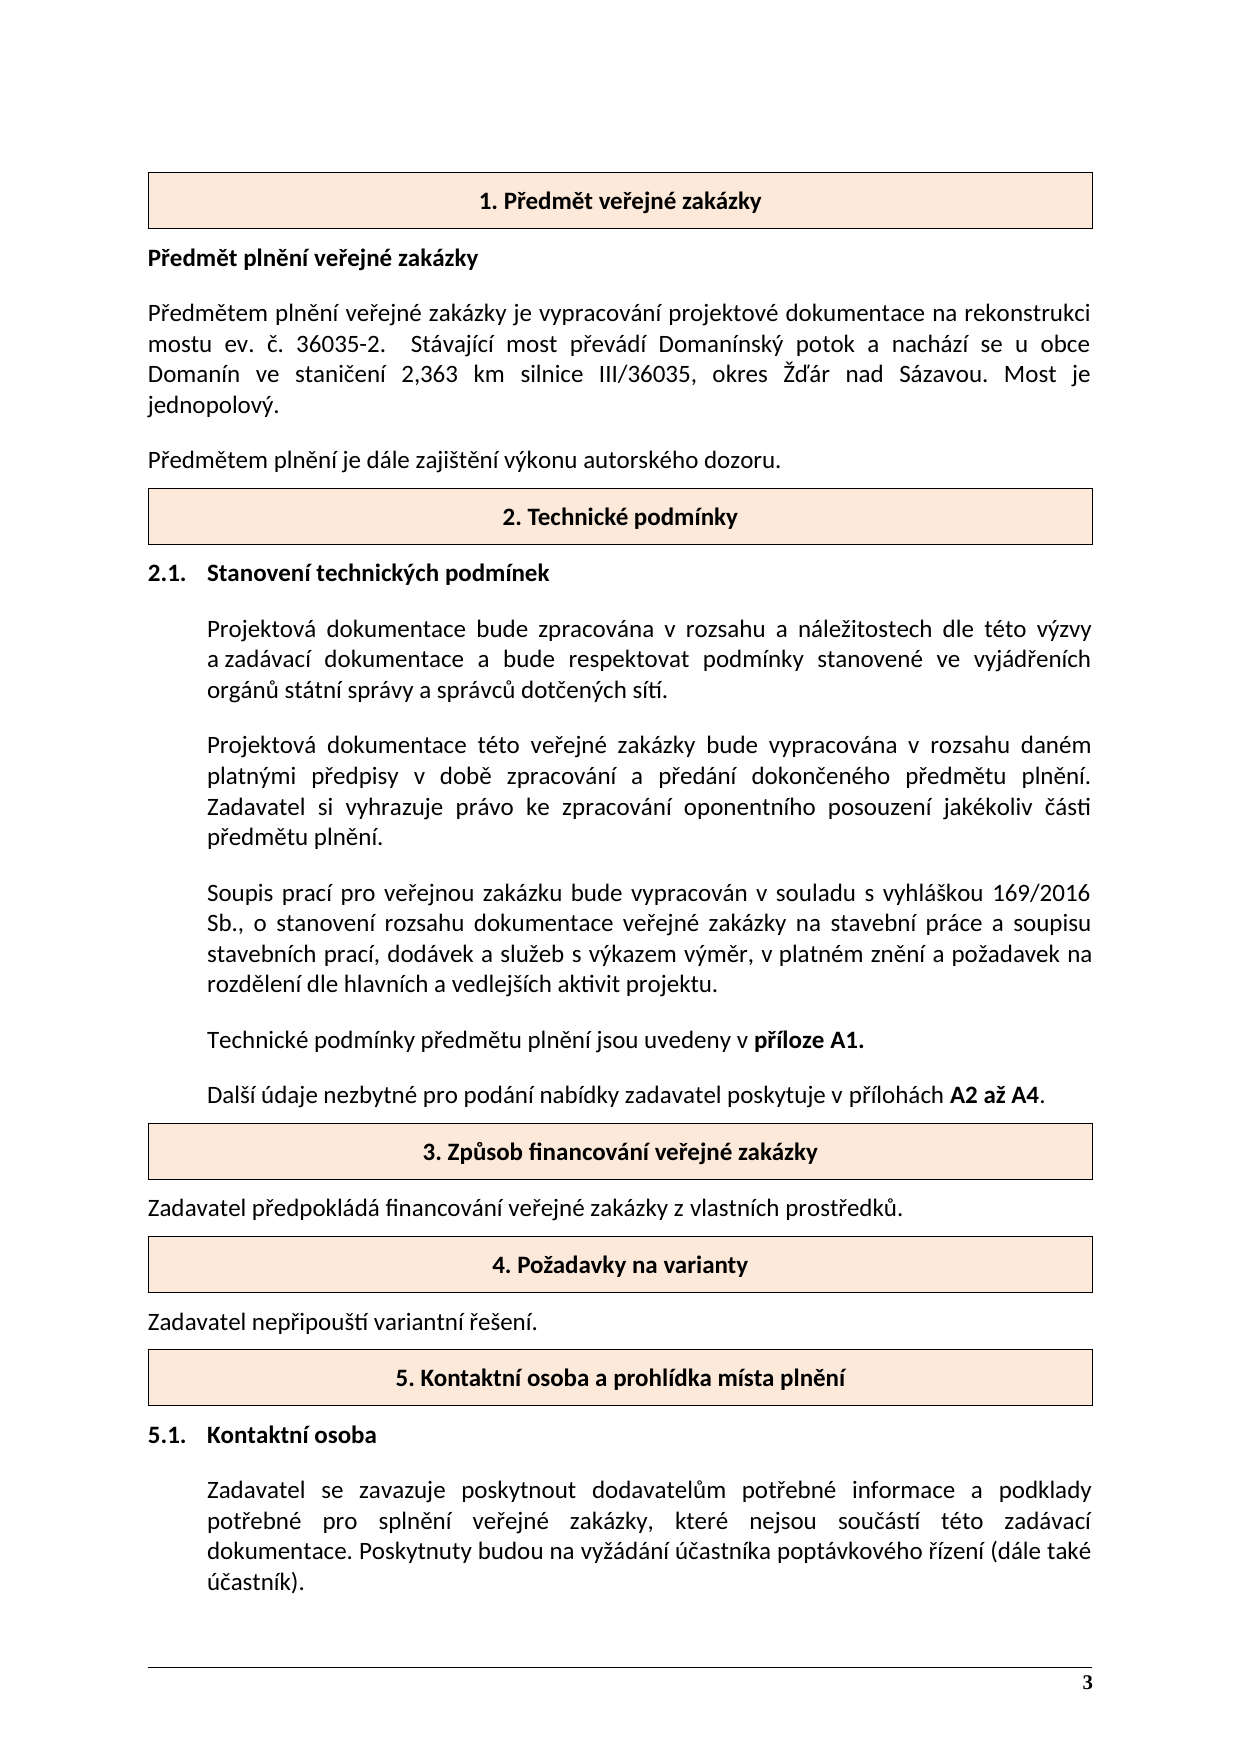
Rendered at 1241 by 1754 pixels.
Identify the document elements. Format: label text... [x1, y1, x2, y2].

subtitle Předmět plnění veřejné zakázky [148, 242, 1092, 272]
text Zadavatel předpokládá financování veřejné zakázky z vlastních prostředků. [148, 1192, 1092, 1223]
text Technické podmínky předmětu plnění jsou uvedeny v příloze A1. [207, 1024, 1092, 1054]
text Projektová dokumentace bude zpracována v rozsahu a náležitostech dle této výzvy a zadávací dokumentace a bude respektovat podmínky stanovené ve vyjádřeních orgánů státní správy a správců dotčených sítí. [207, 613, 1092, 705]
text Další údaje nezbytné pro podání nabídky zadavatel poskytuje v přílohách A2 až A4. [207, 1079, 1092, 1110]
table_header 1. Předmět veřejné zakázky [149, 173, 1092, 228]
table_header 2. Technické podmínky [149, 489, 1092, 544]
list Stanovení technických podmínek [148, 558, 1092, 588]
table_header 5. Kontaktní osoba a prohlídka místa plnění [149, 1350, 1092, 1405]
table_header 4. Požadavky na varianty [149, 1237, 1092, 1292]
text Zadavatel se zavazuje poskytnout dodavatelům potřebné informace a podklady potřebné pro splnění veřejné zakázky, které nejsou součástí této zadávací dokumentace. Poskytnuty budou na vyžádání účastníka poptávkového řízení (dále také účastník). [207, 1474, 1092, 1596]
table_header 3. Způsob financování veřejné zakázky [149, 1124, 1092, 1179]
text Projektová dokumentace této veřejné zakázky bude vypracována v rozsahu daném platnými předpisy v době zpracování a předání dokončeného předmětu plnění. Zadavatel si vyhrazuje právo ke zpracování oponentního posouzení jakékoliv části předmětu plnění. [207, 730, 1092, 852]
text Předmětem plnění je dále zajištění výkonu autorského dozoru. [148, 444, 1092, 475]
list Kontaktní osoba [148, 1419, 1092, 1449]
text Soupis prací pro veřejnou zakázku bude vypracován v souladu s vyhláškou 169/2016 Sb., o stanovení rozsahu dokumentace veřejné zakázky na stavební práce a soupisu stavebních prací, dodávek a služeb s výkazem výměr, v platném znění a požadavek na rozdělení dle hlavních a vedlejších aktivit projektu. [207, 877, 1092, 999]
text Zadavatel nepřipouští variantní řešení. [148, 1306, 1092, 1336]
text Předmětem plnění veřejné zakázky je vypracování projektové dokumentace na rekonstrukci mostu ev. č. 36035-2. Stávající most převádí Domanínský potok a nachází se u obce Domanín ve staničení 2,363 km silnice III/36035, okres Žďár nad Sázavou. Most je jednopolový. [148, 297, 1092, 419]
